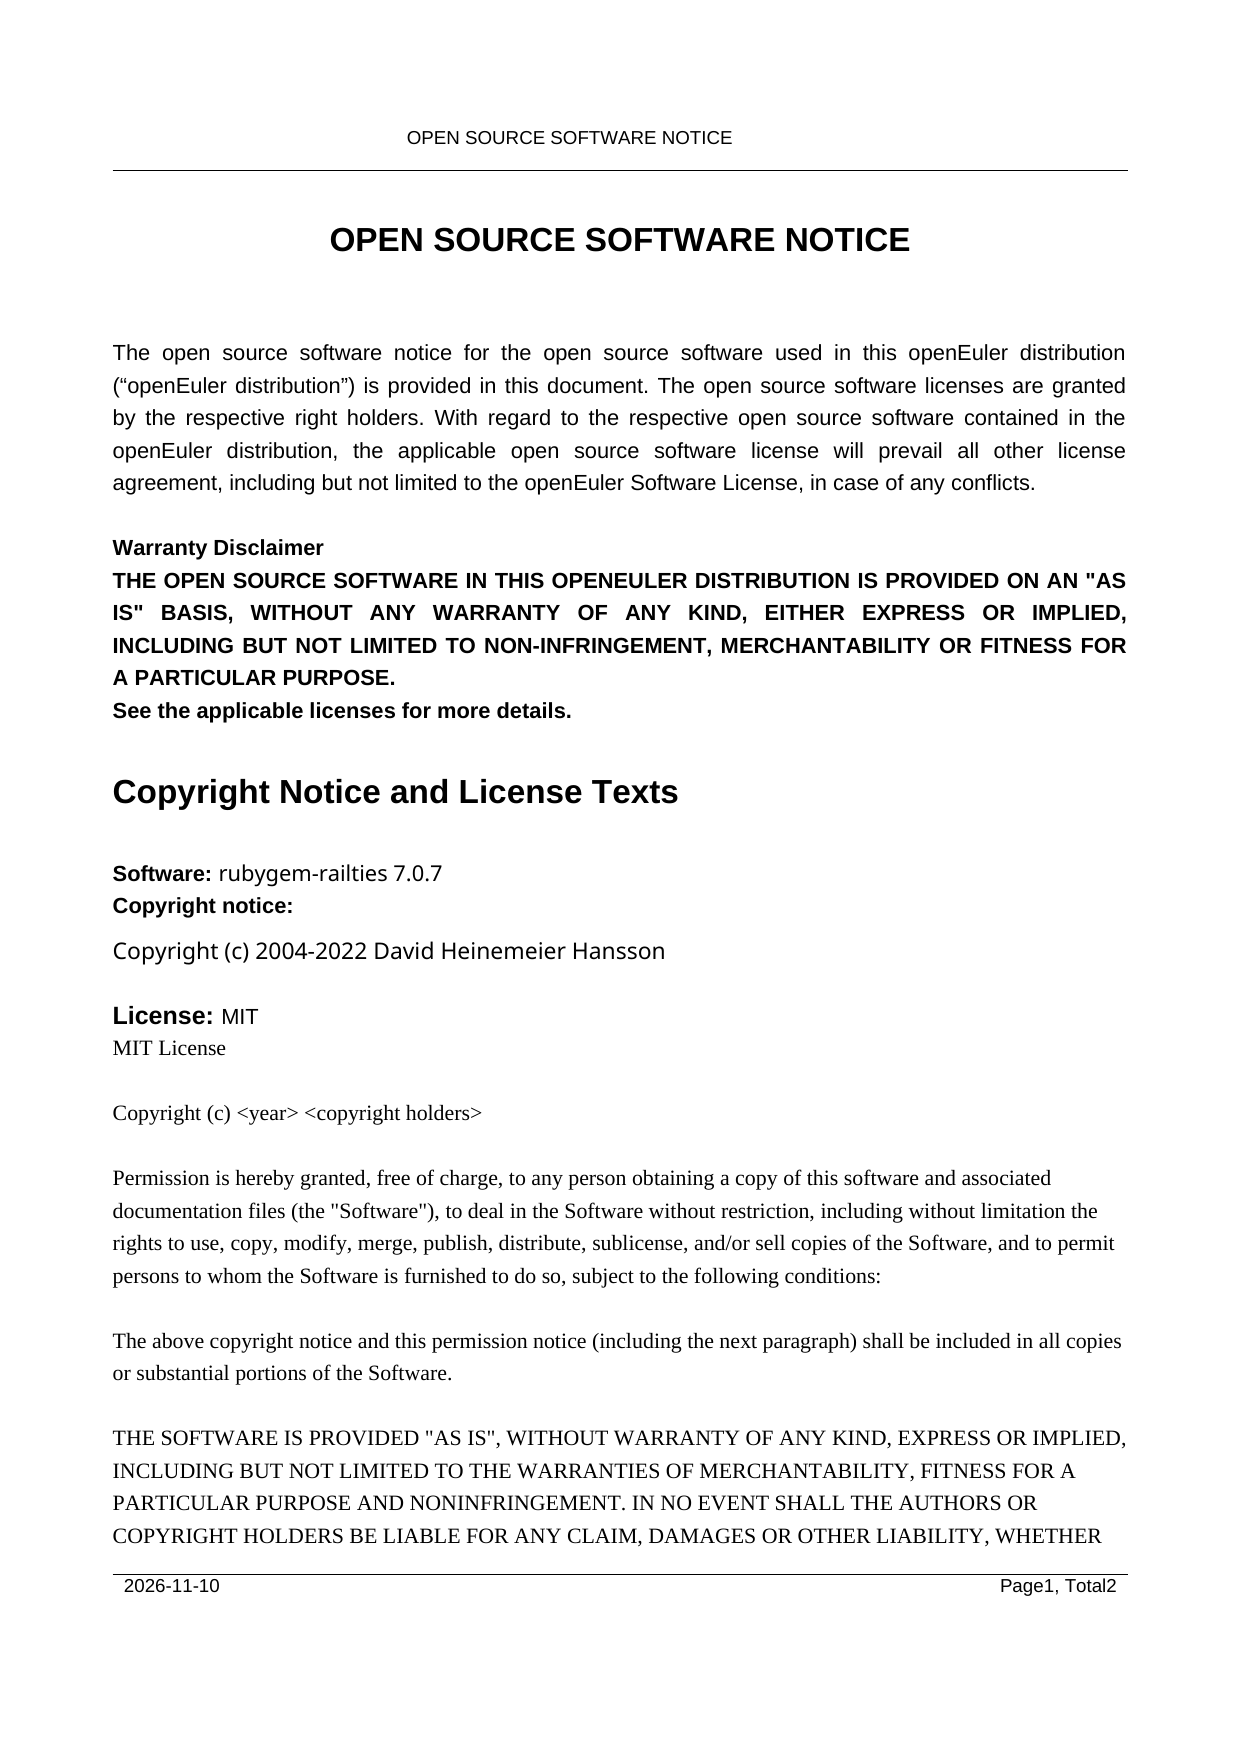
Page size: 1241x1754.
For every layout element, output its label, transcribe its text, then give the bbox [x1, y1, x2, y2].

text Copyright Notice and License Texts [112, 759, 1128, 824]
text The open source software notice for the open source software used in this openEuler distribution (“openEuler distribution”) is provided in this document. The open source software licenses are granted by the respective right holders. With regard to the respective open source software contained in the openEuler distribution, the applicable open source software license will prevail all other license agreement, including but not limited to the openEuler Software License, in case of any conflicts. [112, 336, 1128, 499]
text Warranty Disclaimer [112, 531, 1128, 564]
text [112, 1031, 1128, 1551]
text OPEN SOURCE SOFTWARE NOTICE [112, 206, 1128, 271]
text License: MIT [112, 999, 1128, 1031]
title Software: rubygem-railties 7.0.7 [112, 856, 1128, 889]
text Copyright (c) 2004-2022 David Heinemeier Hansson [112, 934, 1128, 999]
text THE OPEN SOURCE SOFTWARE IN THIS OPENEULER DISTRIBUTION IS PROVIDED ON AN "AS IS" BASIS, WITHOUT ANY WARRANTY OF ANY KIND, EITHER EXPRESS OR IMPLIED, INCLUDING BUT NOT LIMITED TO NON-INFRINGEMENT, MERCHANTABILITY OR FITNESS FOR A PARTICULAR PURPOSE. See the applicable licenses for more details. [112, 564, 1128, 726]
text Copyright notice: [112, 889, 1128, 921]
